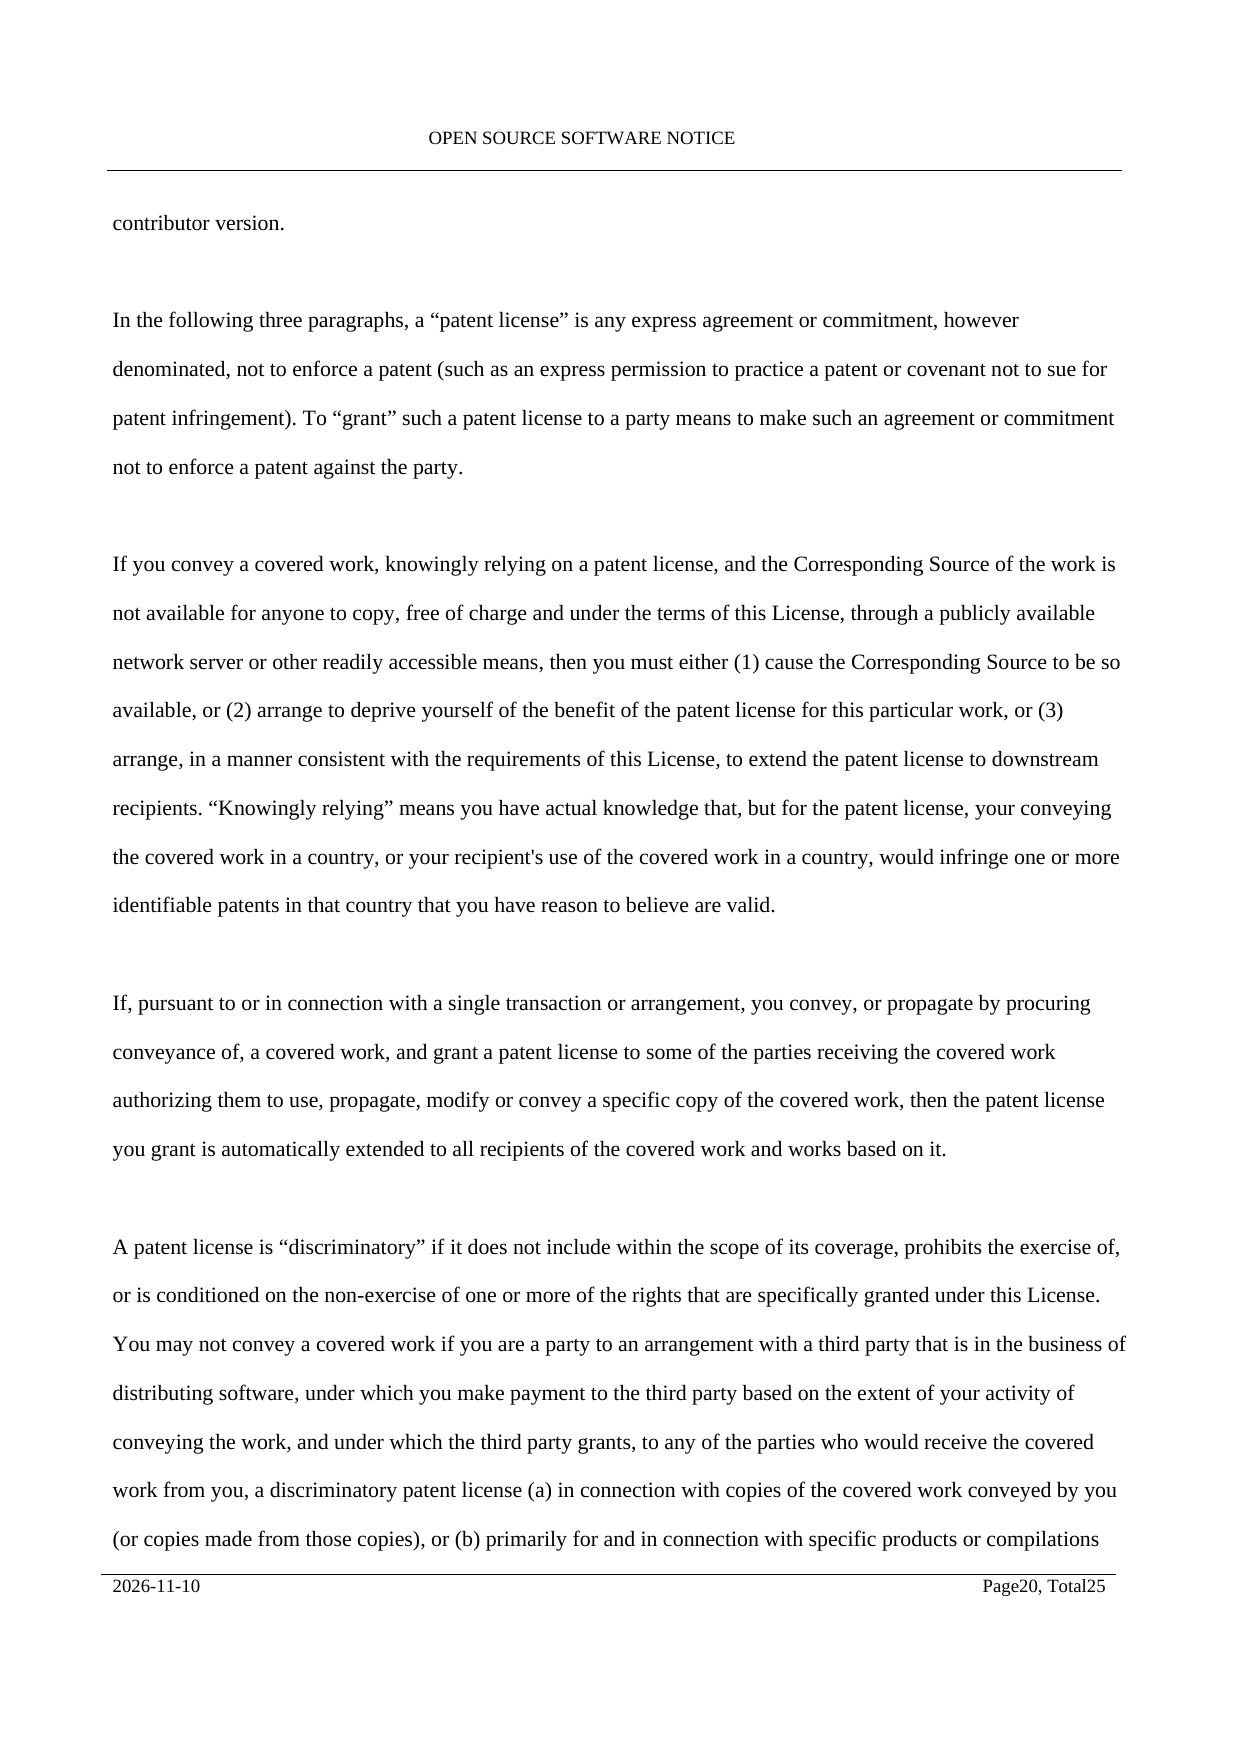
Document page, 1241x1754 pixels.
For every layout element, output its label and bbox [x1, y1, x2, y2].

text [112, 206, 1128, 1555]
